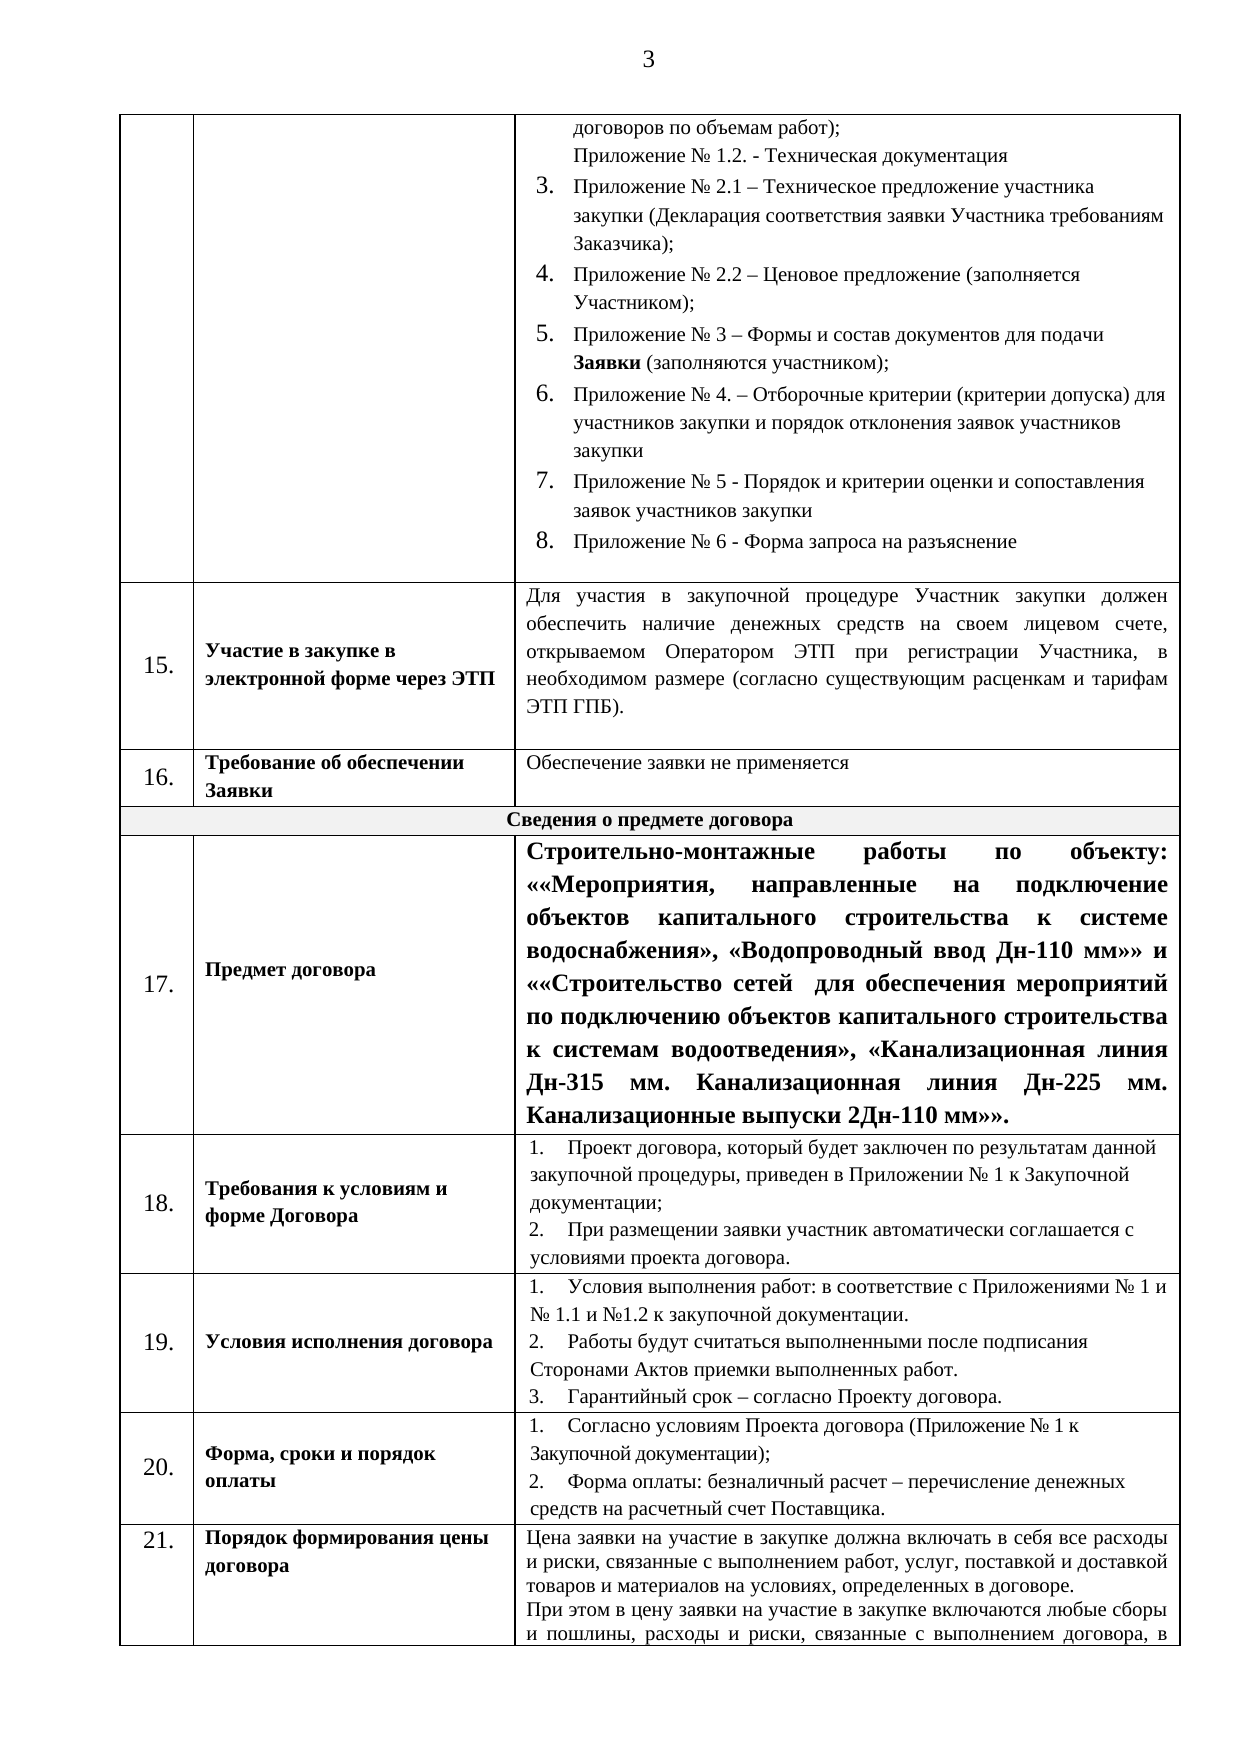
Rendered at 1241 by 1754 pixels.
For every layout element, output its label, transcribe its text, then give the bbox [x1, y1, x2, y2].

table_cell Предмет договора [194, 836, 514, 1133]
table_cell [121, 115, 193, 582]
table_cell [121, 1274, 193, 1412]
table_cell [516, 1525, 1179, 1645]
table_cell Для участия в закупочной процедуре Участник закупки должен обеспечить наличие денежных средств на своем лицевом счете, открываемом Оператором ЭТП при регистрации Участника, в необходимом размере (согласно существующим расценкам и тарифам ЭТП ГПБ). [516, 583, 1179, 749]
table_cell Условия выполнения работ: в соответствие с Приложениями № 1 и № 1.1 и №1.2 к закупочной документации. Работы будут считаться выполненными после подписания Сторонами Актов приемки выполненных работ. Гарантийный срок – согласно Проекту договора. [516, 1274, 1179, 1412]
table_cell [121, 1525, 193, 1645]
table_cell [121, 1135, 193, 1273]
table_cell Условия исполнения договора [194, 1274, 514, 1412]
table_cell Требование об обеспечении Заявки [194, 750, 514, 806]
table_cell [121, 750, 193, 806]
table_cell Согласно условиям Проекта договора (Приложение № 1 к Закупочной документации); Форма оплаты: безналичный расчет – перечисление денежных средств на расчетный счет Поставщика. [516, 1413, 1179, 1524]
table_cell [121, 1413, 193, 1524]
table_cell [194, 115, 514, 582]
table_cell [121, 583, 193, 749]
table_cell Строительно-монтажные работы по объекту: ««Мероприятия, направленные на подключение объектов капитального строительства к системе водоснабжения», «Водопроводный ввод Дн-110 мм»» и ««Строительство сетей для обеспечения мероприятий по подключению объектов капитального строительства к системам водоотведения», «Канализационная линия Дн-315 мм. Канализационная линия Дн-225 мм. Канализационные выпуски 2Дн-110 мм»». [516, 836, 1179, 1133]
table_cell Сведения о предмете договора [121, 807, 1179, 835]
table_cell Обеспечение заявки не применяется [516, 750, 1179, 806]
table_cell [194, 1525, 514, 1645]
table_cell Проект договора, который будет заключен по результатам данной закупочной процедуры, приведен в Приложении № 1 к Закупочной документации; При размещении заявки участник автоматически соглашается с условиями проекта договора. [516, 1135, 1179, 1273]
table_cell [516, 115, 1179, 582]
table_cell Требования к условиям и форме Договора [194, 1135, 514, 1273]
table_cell Форма, сроки и порядок оплаты [194, 1413, 514, 1524]
table_cell Участие в закупке в электронной форме через ЭТП [194, 583, 514, 749]
table_cell [121, 836, 193, 1133]
